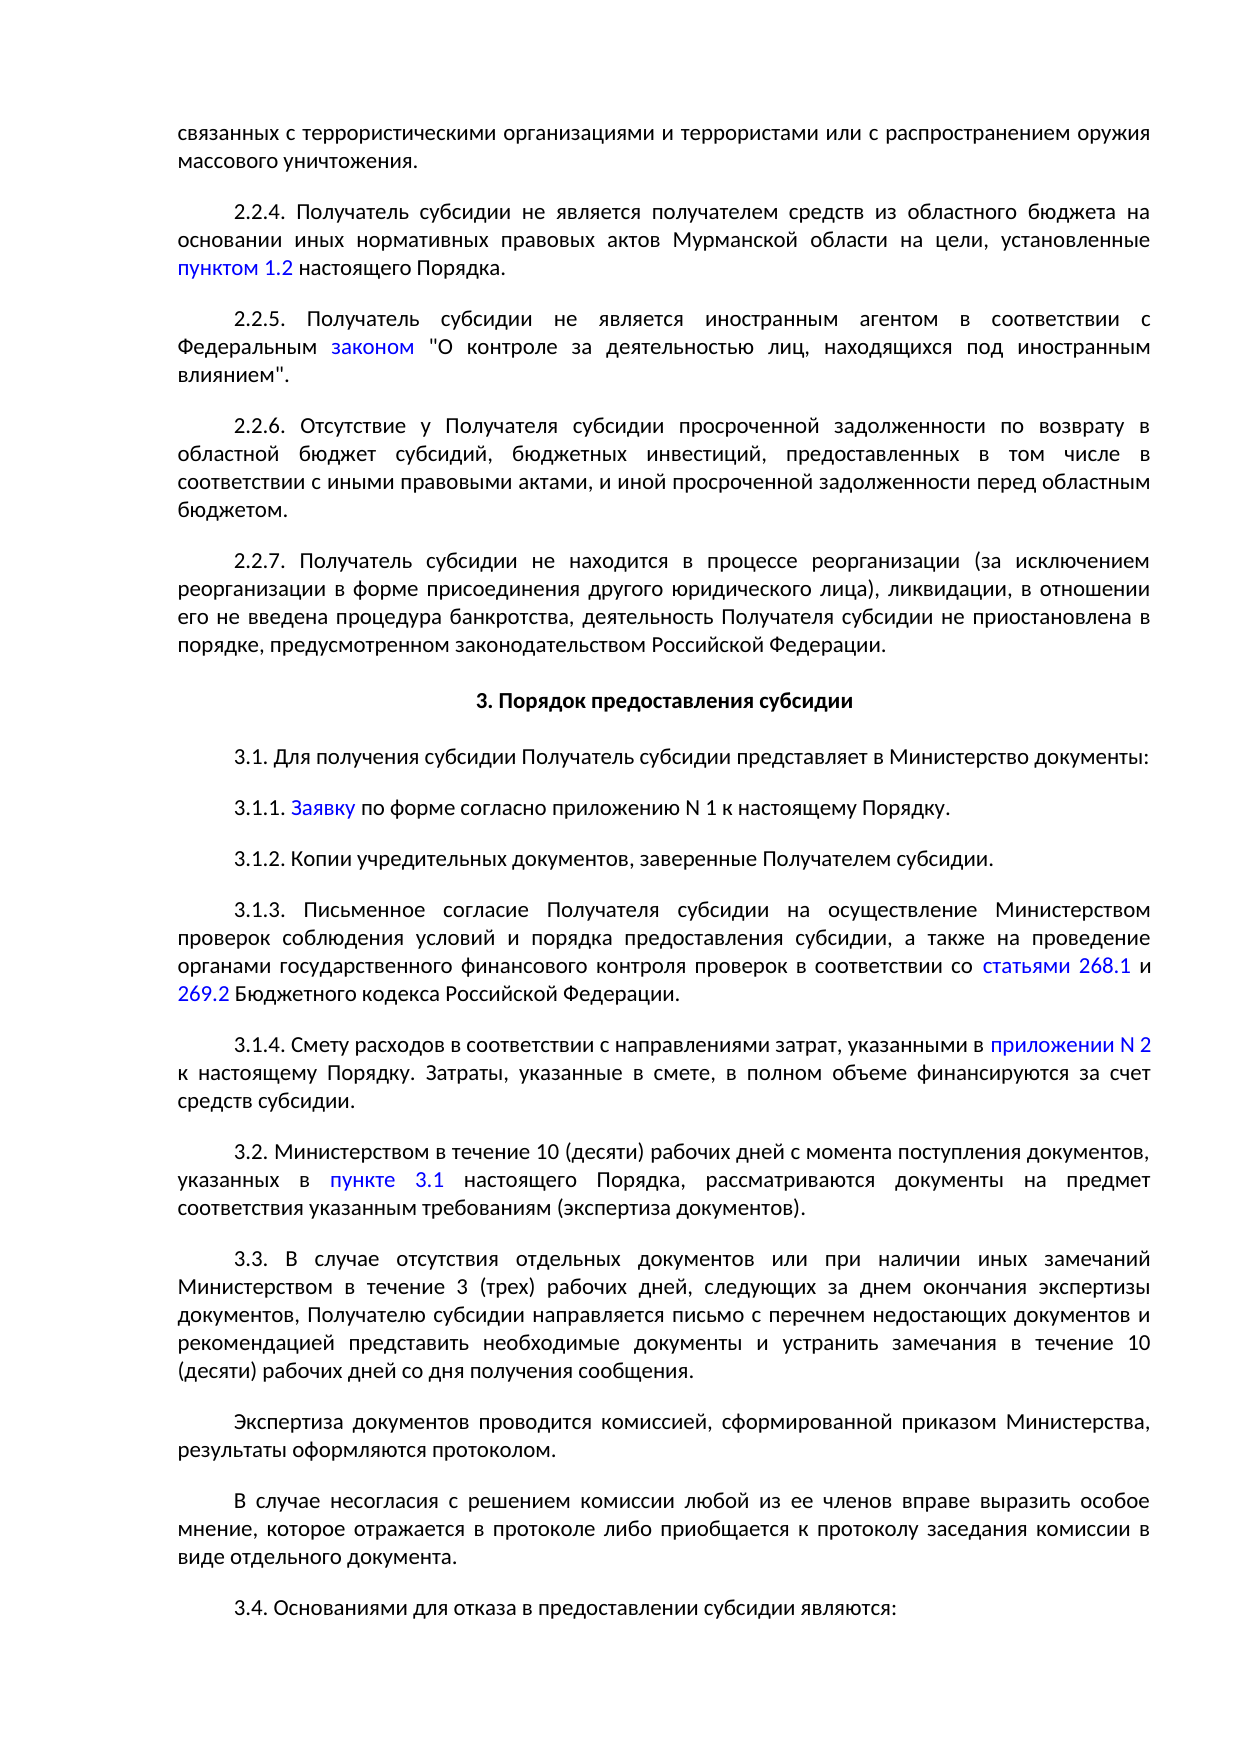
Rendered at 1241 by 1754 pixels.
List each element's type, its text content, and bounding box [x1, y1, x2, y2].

text В случае несогласия с решением комиссии любой из ее членов вправе выразить особое мнение, которое отражается в протоколе либо приобщается к протоколу заседания комиссии в виде отдельного документа. [177, 1486, 1152, 1570]
text 3.1. Для получения субсидии Получатель субсидии представляет в Министерство документы: [177, 742, 1152, 770]
text 3.1.3. Письменное согласие Получателя субсидии на осуществление Министерством проверок соблюдения условий и порядка предоставления субсидии, а также на проведение органами государственного финансового контроля проверок в соответствии со статьями 268.1 и 269.2 Бюджетного кодекса Российской Федерации. [177, 895, 1152, 1007]
text 3.1.1. Заявку по форме согласно приложению N 1 к настоящему Порядку. [177, 793, 1152, 821]
title 3. Порядок предоставления субсидии [177, 686, 1152, 714]
text 2.2.4. Получатель субсидии не является получателем средств из областного бюджета на основании иных нормативных правовых актов Мурманской области на цели, установленные пунктом 1.2 настоящего Порядка. [177, 197, 1152, 281]
text 2.2.5. Получатель субсидии не является иностранным агентом в соответствии с Федеральным законом "О контроле за деятельностью лиц, находящихся под иностранным влиянием". [177, 304, 1152, 388]
text Экспертиза документов проводится комиссией, сформированной приказом Министерства, результаты оформляются протоколом. [177, 1407, 1152, 1463]
text 2.2.6. Отсутствие у Получателя субсидии просроченной задолженности по возврату в областной бюджет субсидий, бюджетных инвестиций, предоставленных в том числе в соответствии с иными правовыми актами, и иной просроченной задолженности перед областным бюджетом. [177, 411, 1152, 523]
text 3.4. Основаниями для отказа в предоставлении субсидии являются: [177, 1593, 1152, 1621]
text 3.1.4. Смету расходов в соответствии с направлениями затрат, указанными в приложении N 2 к настоящему Порядку. Затраты, указанные в смете, в полном объеме финансируются за счет средств субсидии. [177, 1030, 1152, 1114]
text 3.3. В случае отсутствия отдельных документов или при наличии иных замечаний Министерством в течение 3 (трех) рабочих дней, следующих за днем окончания экспертизы документов, Получателю субсидии направляется письмо с перечнем недостающих документов и рекомендацией представить необходимые документы и устранить замечания в течение 10 (десяти) рабочих дней со дня получения сообщения. [177, 1244, 1152, 1384]
text 3.1.2. Копии учредительных документов, заверенные Получателем субсидии. [177, 844, 1152, 872]
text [177, 118, 1152, 174]
text 2.2.7. Получатель субсидии не находится в процессе реорганизации (за исключением реорганизации в форме присоединения другого юридического лица), ликвидации, в отношении его не введена процедура банкротства, деятельность Получателя субсидии не приостановлена в порядке, предусмотренном законодательством Российской Федерации. [177, 546, 1152, 658]
text 3.2. Министерством в течение 10 (десяти) рабочих дней с момента поступления документов, указанных в пункте 3.1 настоящего Порядка, рассматриваются документы на предмет соответствия указанным требованиям (экспертиза документов). [177, 1137, 1152, 1221]
